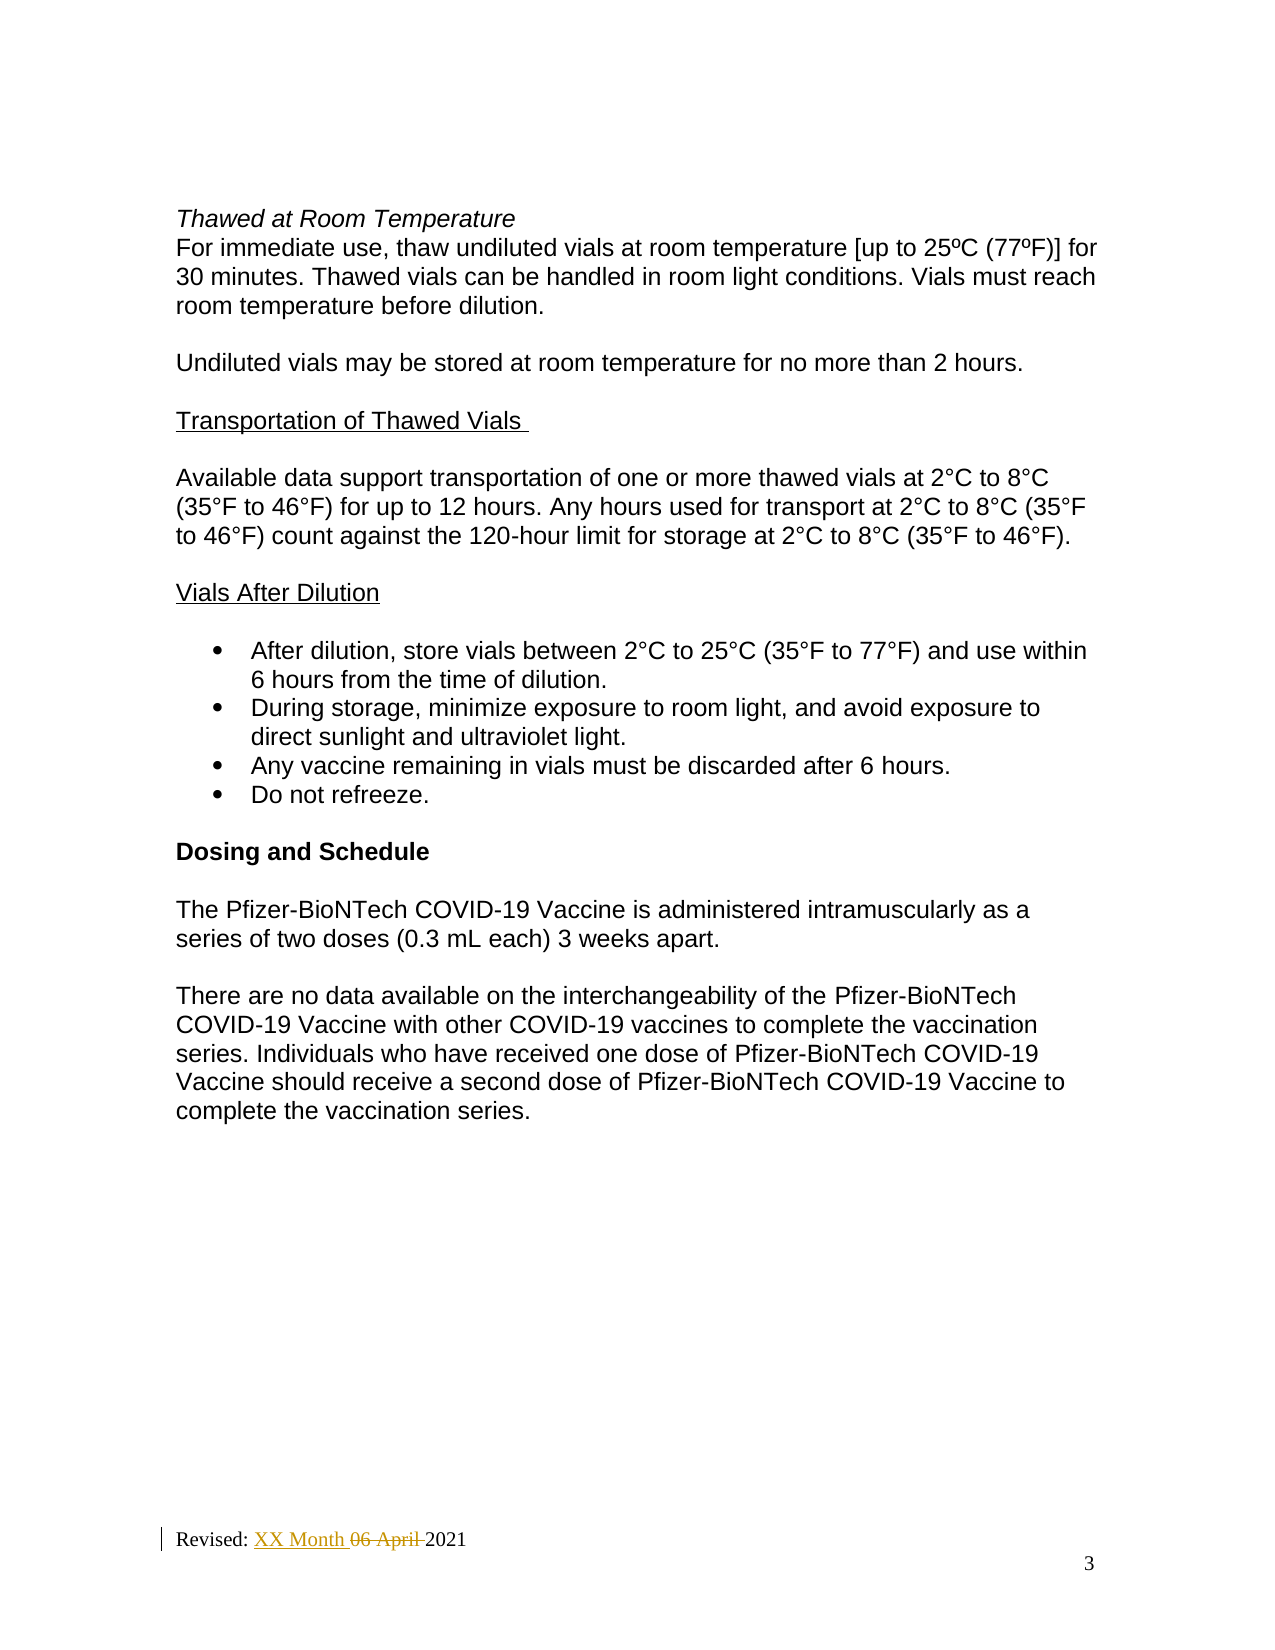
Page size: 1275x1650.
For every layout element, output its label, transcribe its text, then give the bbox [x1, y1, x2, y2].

text Dosing and Schedule [176, 837, 1099, 866]
text Undiluted vials may be stored at room temperature for no more than 2 hours. [176, 348, 1099, 377]
list During storage, minimize exposure to room light, and avoid exposure to direct sunlight and ultraviolet light. [213, 693, 1099, 751]
text Transportation of Thawed Vials [176, 406, 1099, 434]
text Thawed at Room Temperature [176, 204, 1099, 233]
list Any vaccine remaining in vials must be discarded after 6 hours. [213, 751, 1099, 780]
text Vials After Dilution [176, 578, 1099, 607]
text There are no data available on the interchangeability of the Pfizer-BioNTech COVID-19 Vaccine with other COVID-19 vaccines to complete the vaccination series. Individuals who have received one dose of Pfizer-BioNTech COVID-19 Vaccine should receive a second dose of Pfizer-BioNTech COVID-19 Vaccine to complete the vaccination series. [176, 981, 1099, 1125]
text Available data support transportation of one or more thawed vials at 2°C to 8°C (35°F to 46°F) for up to 12 hours. Any hours used for transport at 2°C to 8°C (35°F to 46°F) count against the 120-hour limit for storage at 2°C to 8°C (35°F to 46°F). [176, 463, 1099, 549]
text For immediate use, thaw undiluted vials at room temperature [up to 25ºC (77ºF)] for 30 minutes. Thawed vials can be handled in room light conditions. Vials must reach room temperature before dilution. [176, 233, 1099, 319]
list Do not refreeze. [213, 780, 1099, 809]
list After dilution, store vials between 2°C to 25°C (35°F to 77°F) and use within 6 hours from the time of dilution. [213, 636, 1099, 693]
text The Pfizer-BioNTech COVID-19 Vaccine is administered intramuscularly as a series of two doses (0.3 mL each) 3 weeks apart. [176, 895, 1099, 952]
